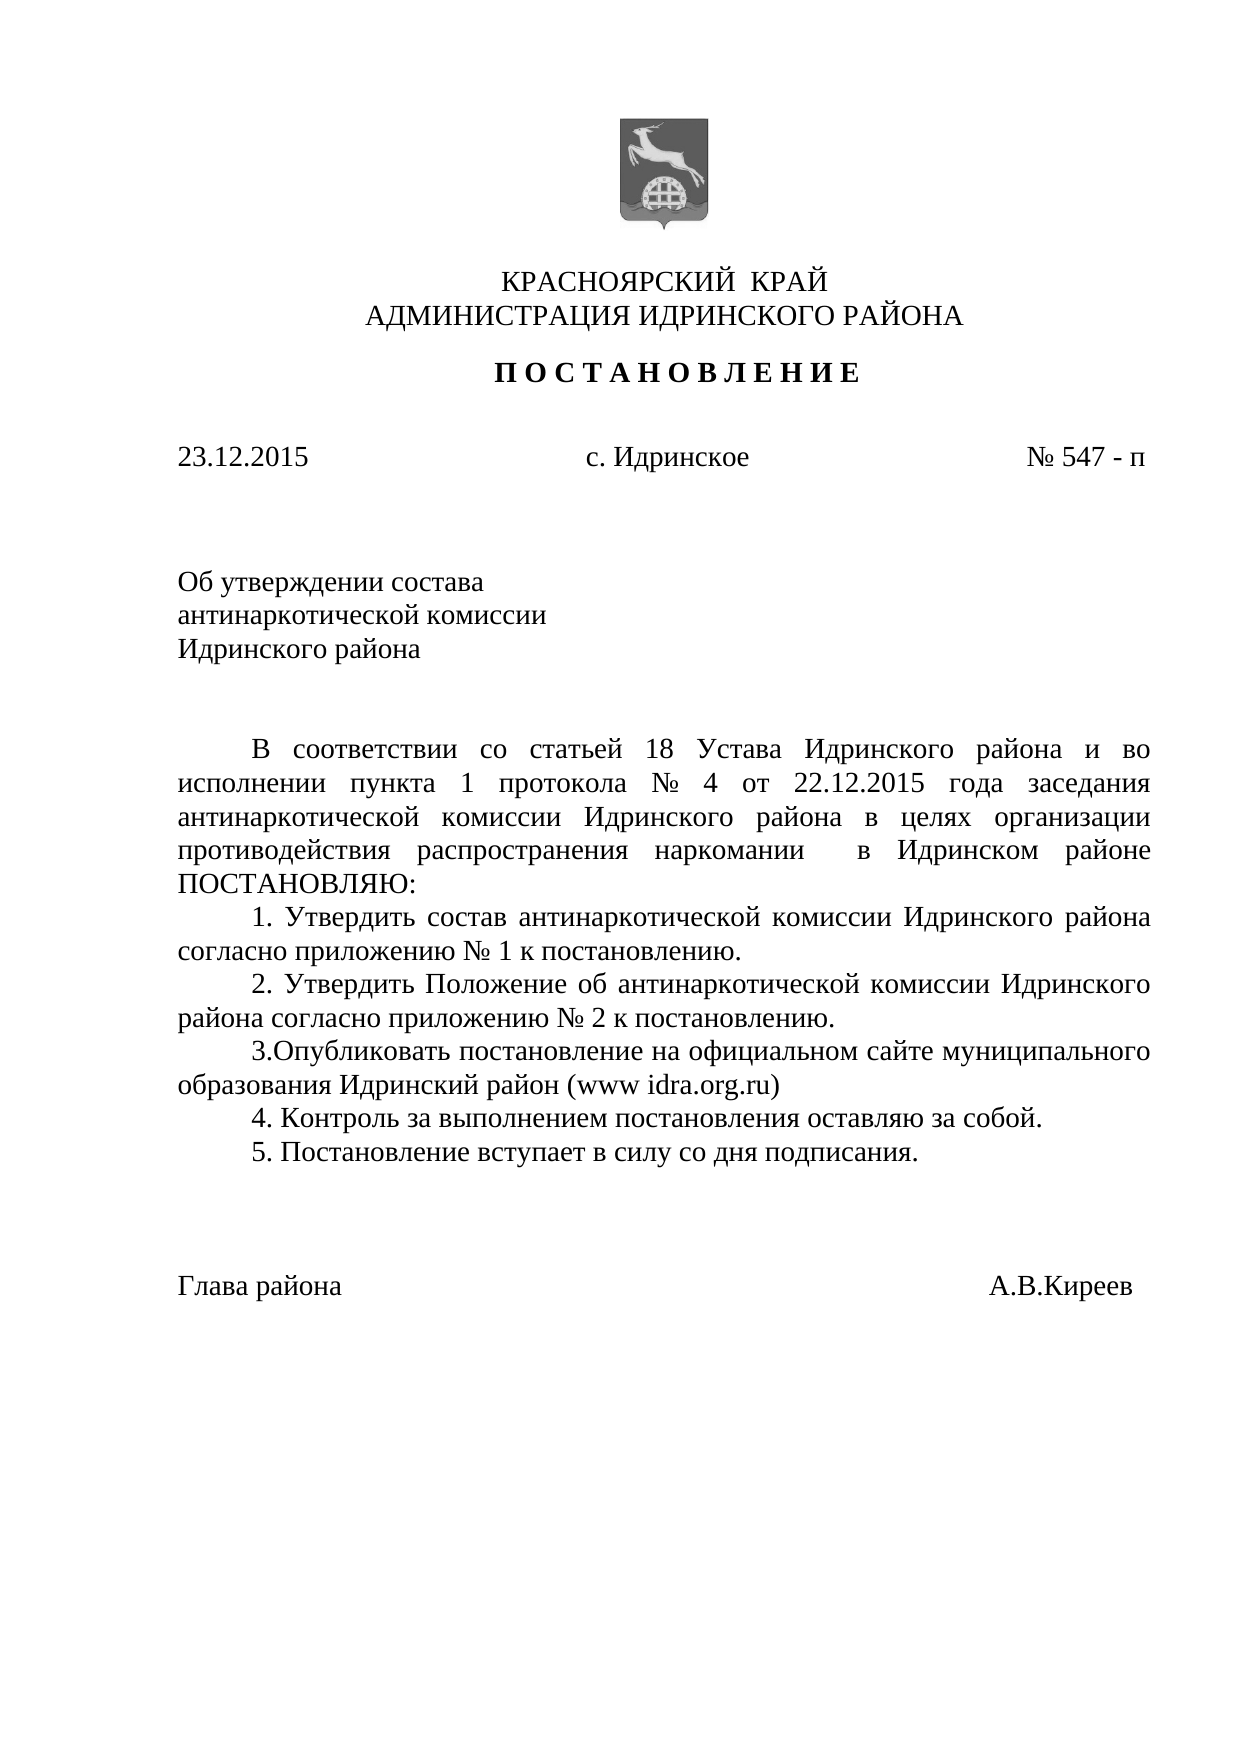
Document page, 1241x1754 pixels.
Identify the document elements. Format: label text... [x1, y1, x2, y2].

text 4. Контроль за выполнением постановления оставляю за собой. [177, 1101, 1152, 1134]
text Идринского района [177, 631, 1152, 664]
text 5. Постановление вступает в силу со дня подписания. [177, 1134, 1152, 1168]
text антинаркотической комиссии [177, 597, 1152, 631]
text 3.Опубликовать постановление на официальном сайте муниципального образования Идринский район (www idra.org.ru) [177, 1033, 1152, 1101]
text 2. Утвердить Положение об антинаркотической комиссии Идринского района согласно приложению № 2 к постановлению. [177, 966, 1152, 1033]
text Об утверждении состава [177, 564, 1152, 597]
text КРАСНОЯРСКИЙ КРАЙ [177, 264, 1152, 298]
text 23.12.2015 с. Идринское № 547 - п [177, 439, 1152, 473]
text АДМИНИСТРАЦИЯ ИДРИНСКОГО РАЙОНА [177, 298, 1152, 331]
text П О С Т А Н О В Л Е Н И Е [458, 355, 1152, 389]
text 1. Утвердить состав антинаркотической комиссии Идринского района согласно приложению № 1 к постановлению. [177, 899, 1152, 966]
text Глава района А.В.Киреев [177, 1268, 1152, 1302]
text В соответствии со статьей 18 Устава Идринского района и во исполнении пункта 1 протокола № 4 от 22.12.2015 года заседания антинаркотической комиссии Идринского района в целях организации противодействия распространения наркомании в Идринском районе ПОСТАНОВЛЯЮ: [177, 732, 1152, 899]
